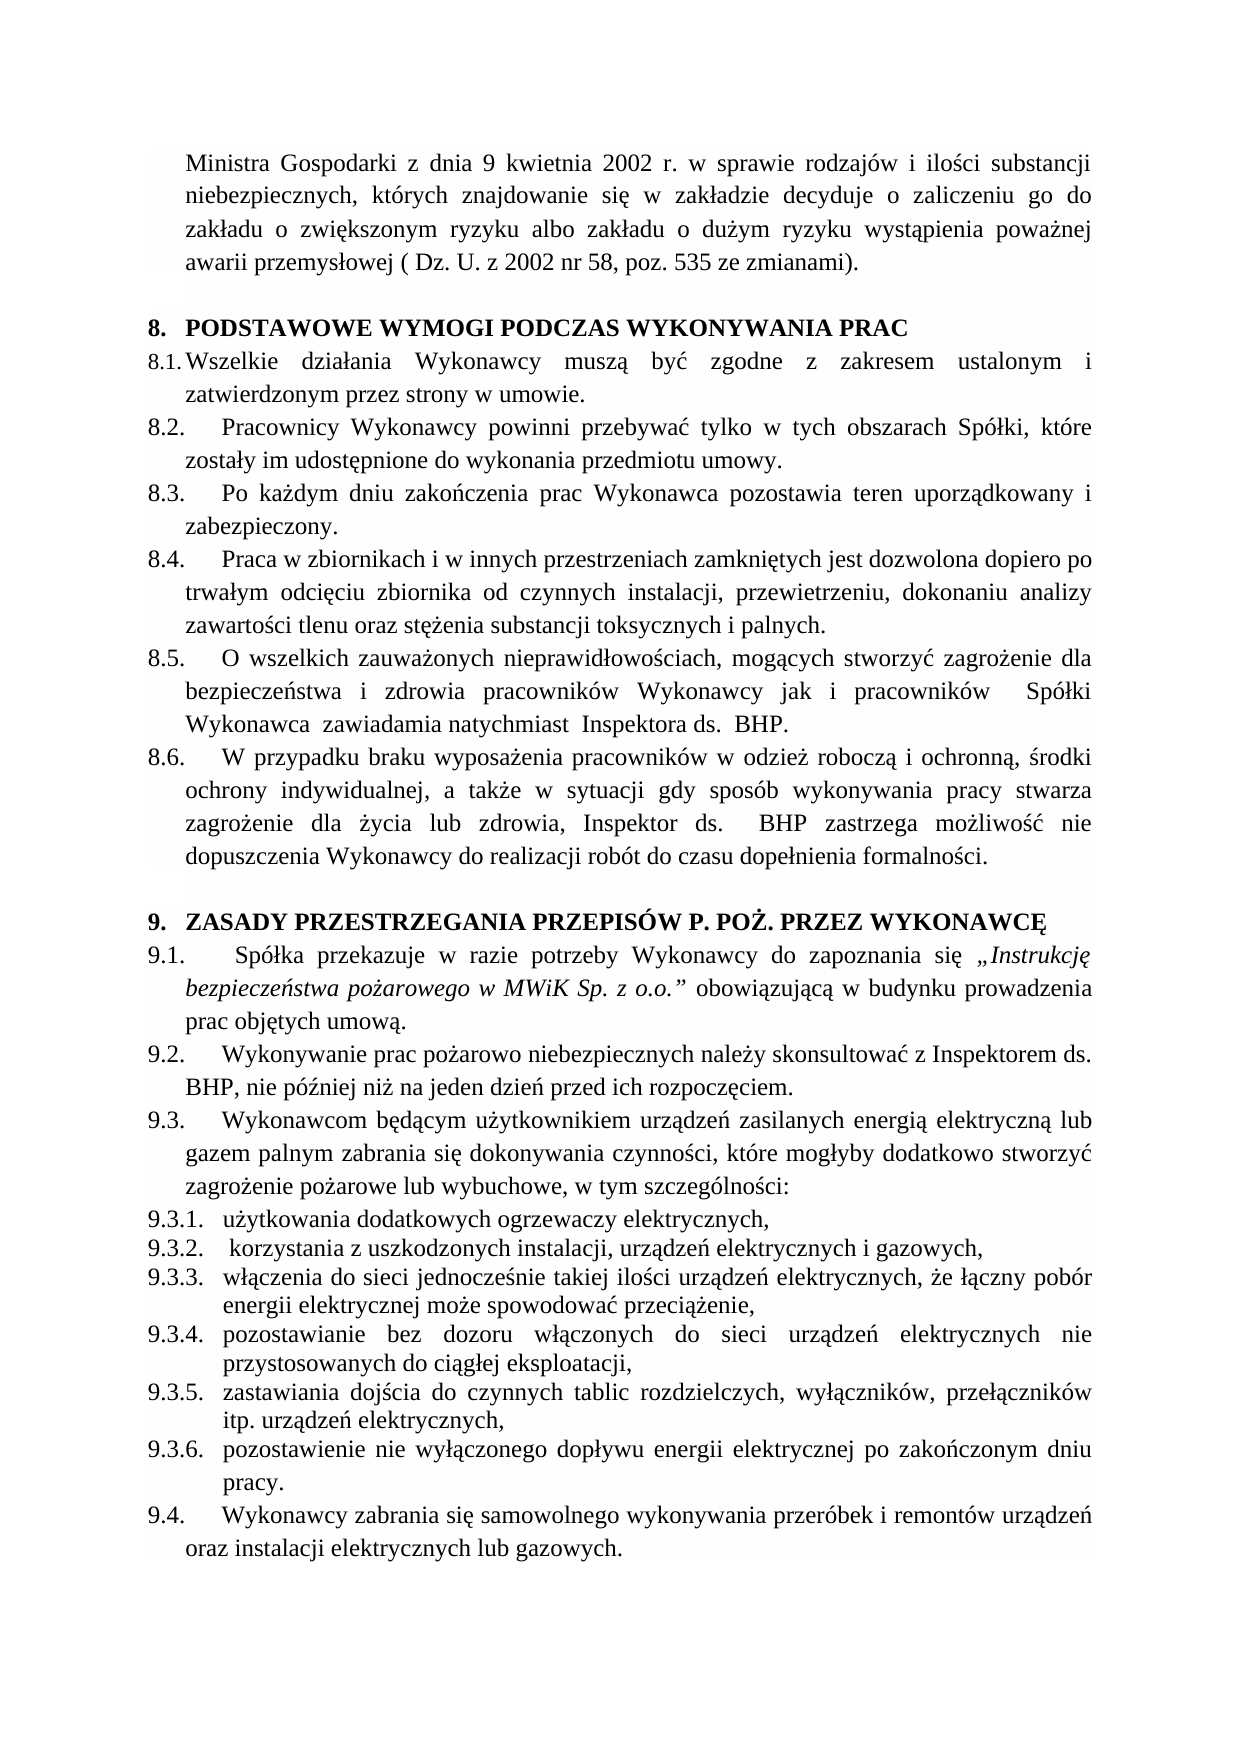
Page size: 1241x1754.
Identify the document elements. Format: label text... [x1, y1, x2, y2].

list pozostawienie nie wyłączonego dopływu energii elektrycznej po zakończonym dniu pracy. [148, 1434, 1093, 1496]
list Wykonywanie prac pożarowo niebezpiecznych należy skonsultować z Inspektorem ds. BHP, nie później niż na jeden dzień przed ich rozpoczęciem. [148, 1039, 1093, 1101]
list Spółka przekazuje w razie potrzeby Wykonawcy do zapoznania się „Instrukcję bezpieczeństwa pożarowego w MWiK Sp. z o.o.” obowiązującą w budynku prowadzenia prac objętych umową. [148, 940, 1093, 1035]
list Praca w zbiornikach i w innych przestrzeniach zamkniętych jest dozwolona dopiero po trwałym odcięciu zbiornika od czynnych instalacji, przewietrzeniu, dokonaniu analizy zawartości tlenu oraz stężenia substancji toksycznych i palnych. [148, 544, 1093, 639]
list ZASADY PRZESTRZEGANIA PRZEPISÓW P. POŻ. PRZEZ WYKONAWCĘ [148, 907, 1093, 936]
list użytkowania dodatkowych ogrzewaczy elektrycznych, [148, 1204, 1093, 1233]
list Po każdym dniu zakończenia prac Wykonawca pozostawia teren uporządkowany i zabezpieczony. [148, 478, 1093, 539]
list zastawiania dojścia do czynnych tablic rozdzielczych, wyłączników, przełączników itp. urządzeń elektrycznych, [148, 1377, 1093, 1434]
list Pracownicy Wykonawcy powinni przebywać tylko w tych obszarach Spółki, które zostały im udostępnione do wykonania przedmiotu umowy. [148, 412, 1093, 473]
list Wszelkie działania Wykonawcy muszą być zgodne z zakresem ustalonym i zatwierdzonym przez strony w umowie. [148, 346, 1093, 407]
list pozostawianie bez dozoru włączonych do sieci urządzeń elektrycznych nie przystosowanych do ciągłej eksploatacji, [148, 1319, 1093, 1377]
list PODSTAWOWE WYMOGI PODCZAS WYKONYWANIA PRAC [148, 313, 1093, 341]
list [148, 148, 1093, 275]
list W przypadku braku wyposażenia pracowników w odzież roboczą i ochronną, środki ochrony indywidualnej, a także w sytuacji gdy sposób wykonywania pracy stwarza zagrożenie dla życia lub zdrowia, Inspektor ds. BHP zastrzega możliwość nie dopuszczenia Wykonawcy do realizacji robót do czasu dopełnienia formalności. [148, 742, 1093, 870]
list O wszelkich zauważonych nieprawidłowościach, mogących stworzyć zagrożenie dla bezpieczeństwa i zdrowia pracowników Wykonawcy jak i pracowników Spółki Wykonawca zawiadamia natychmiast Inspektora ds. BHP. [148, 643, 1093, 738]
list Wykonawcy zabrania się samowolnego wykonywania przeróbek i remontów urządzeń oraz instalacji elektrycznych lub gazowych. [148, 1500, 1093, 1562]
list włączenia do sieci jednocześnie takiej ilości urządzeń elektrycznych, że łączny pobór energii elektrycznej może spowodować przeciążenie, [148, 1262, 1093, 1319]
list Wykonawcom będącym użytkownikiem urządzeń zasilanych energią elektryczną lub gazem palnym zabrania się dokonywania czynności, które mogłyby dodatkowo stworzyć zagrożenie pożarowe lub wybuchowe, w tym szczególności: [148, 1105, 1093, 1200]
list korzystania z uszkodzonych instalacji, urządzeń elektrycznych i gazowych, [148, 1233, 1093, 1262]
